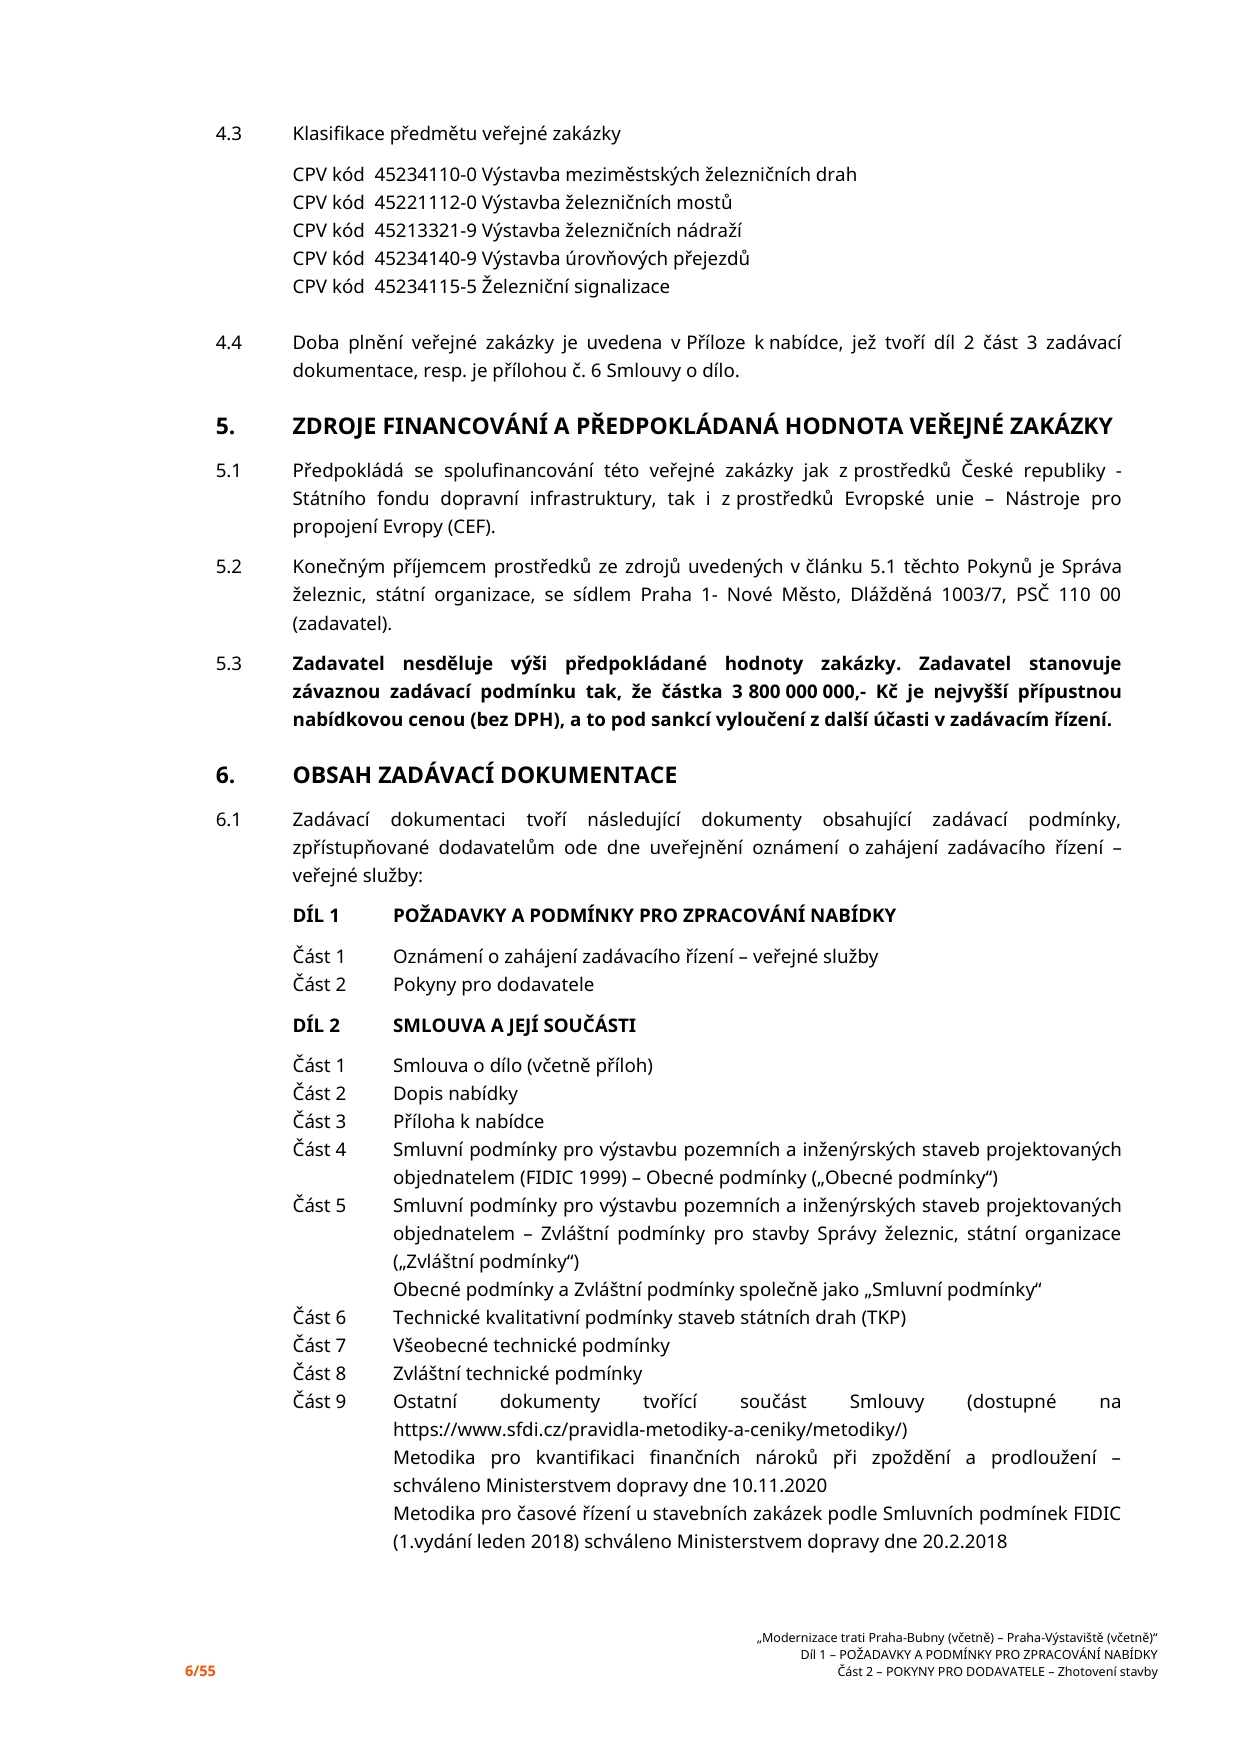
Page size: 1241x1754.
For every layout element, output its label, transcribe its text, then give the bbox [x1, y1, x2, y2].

text Část 8 Zvláštní technické podmínky [292, 1361, 1122, 1386]
text OBSAH ZADÁVACÍ DOKUMENTACE [216, 759, 1122, 791]
text Obecné podmínky a Zvláštní podmínky společně jako „Smluvní podmínky“ [292, 1277, 1122, 1302]
text Část 5 Smluvní podmínky pro výstavbu pozemních a inženýrských staveb projektovaných objednatelem – Zvláštní podmínky pro stavby Správy železnic, státní organizace („Zvláštní podmínky“) [292, 1192, 1122, 1274]
text Zadavatel nesděluje výši předpokládané hodnoty zakázky. Zadavatel stanovuje závaznou zadávací podmínku tak, že částka 3 800 000 000,- Kč je nejvyšší přípustnou nabídkovou cenou (bez DPH), a to pod sankcí vyloučení z další účasti v zadávacím řízení. [216, 650, 1122, 732]
text Konečným příjemcem prostředků ze zdrojů uvedených v článku 5.1 těchto Pokynů je Správa železnic, státní organizace, se sídlem Praha 1- Nové Město, Dlážděná 1003/7, PSČ 110 00 (zadavatel). [216, 554, 1122, 635]
text DÍL 2 SMLOUVA A JEJÍ SOUČÁSTI [292, 1012, 1122, 1037]
text CPV kód 45234140-9 Výstavba úrovňových přejezdů [292, 245, 1122, 271]
text ZDROJE FINANCOVÁNÍ a PŘEDPOKLÁDANÁ HODNOTA VEŘEJNÉ ZAKÁZKY [216, 410, 1122, 442]
text Část 7 Všeobecné technické podmínky [292, 1333, 1122, 1358]
text CPV kód 45213321-9 Výstavba železničních nádraží [292, 217, 1122, 243]
text CPV kód 45221112-0 Výstavba železničních mostů [292, 189, 1122, 215]
text CPV kód 45234110-0 Výstavba meziměstských železničních drah [292, 161, 1122, 187]
text Část 1 Oznámení o zahájení zadávacího řízení – veřejné služby [292, 943, 1122, 969]
text Předpokládá se spolufinancování této veřejné zakázky jak z prostředků České republiky - Státního fondu dopravní infrastruktury, tak i z prostředků Evropské unie – Nástroje pro propojení Evropy (CEF). [216, 457, 1122, 539]
text Klasifikace předmětu veřejné zakázky [216, 121, 1122, 146]
text Metodika pro časové řízení u stavebních zakázek podle Smluvních podmínek FIDIC (1.vydání leden 2018) schváleno Ministerstvem dopravy dne 20.2.2018 [292, 1501, 1122, 1554]
text DÍL 1 POŽADAVKY A PODMÍNKY PRO ZPRACOVÁNÍ NABÍDKY [292, 903, 1122, 928]
text Doba plnění veřejné zakázky je uvedena v Příloze k nabídce, jež tvoří díl 2 část 3 zadávací dokumentace, resp. je přílohou č. 6 Smlouvy o dílo. [216, 329, 1122, 383]
text Část 2 Pokyny pro dodavatele [292, 971, 1122, 997]
text Část 2 Dopis nabídky [292, 1080, 1122, 1106]
text Část 3 Příloha k nabídce [292, 1108, 1122, 1134]
text Část 6 Technické kvalitativní podmínky staveb státních drah (TKP) [292, 1304, 1122, 1330]
text Část 4 Smluvní podmínky pro výstavbu pozemních a inženýrských staveb projektovaných objednatelem (FIDIC 1999) – Obecné podmínky („Obecné podmínky“) [292, 1136, 1122, 1190]
text CPV kód 45234115-5 Železniční signalizace [292, 273, 1122, 299]
text Metodika pro kvantifikaci finančních nároků při zpoždění a prodloužení – schváleno Ministerstvem dopravy dne 10.11.2020 [292, 1445, 1122, 1498]
text Zadávací dokumentaci tvoří následující dokumenty obsahující zadávací podmínky, zpřístupňované dodavatelům ode dne uveřejnění oznámení o zahájení zadávacího řízení – veřejné služby: [216, 806, 1122, 888]
text Část 9 Ostatní dokumenty tvořící součást Smlouvy (dostupné na https://www.sfdi.cz/pravidla-metodiky-a-ceniky/metodiky/) [292, 1389, 1122, 1442]
text Část 1 Smlouva o dílo (včetně příloh) [292, 1052, 1122, 1078]
